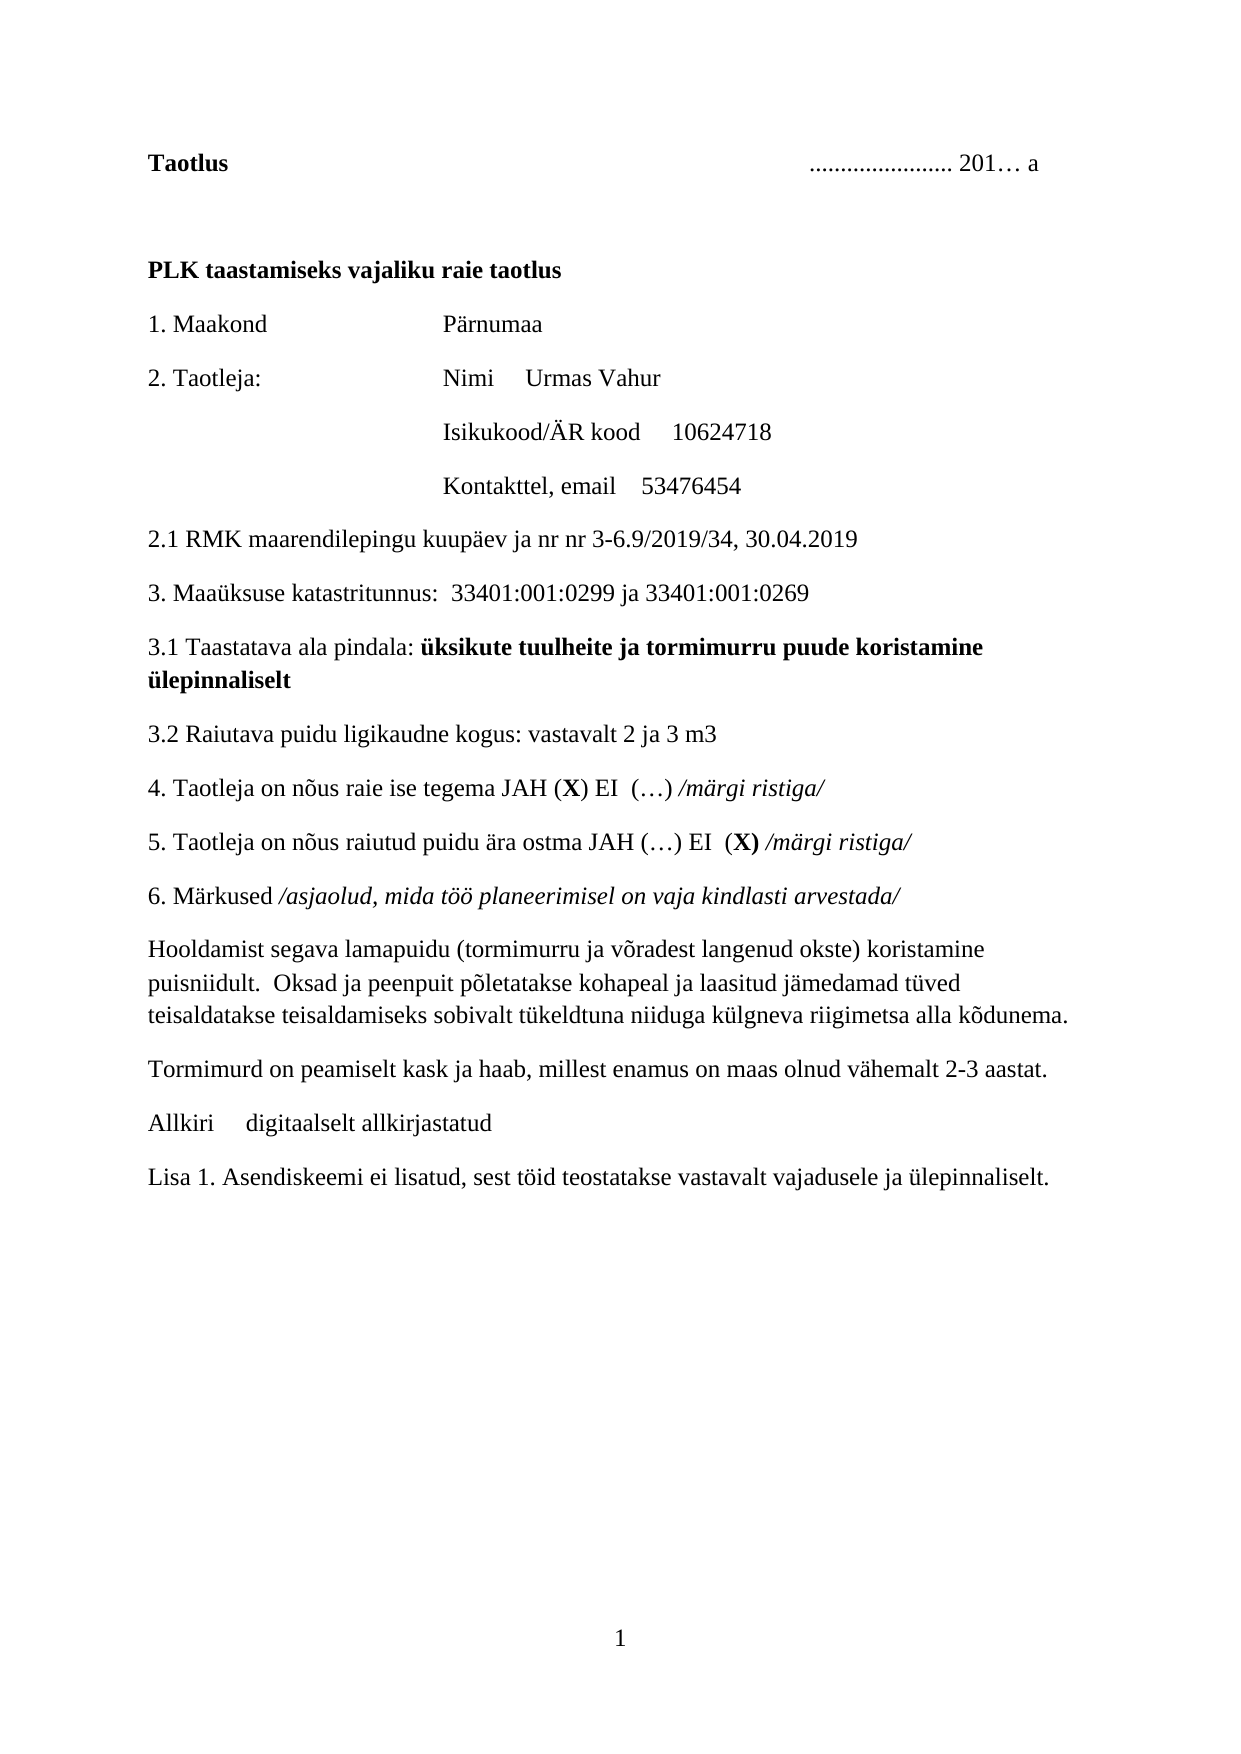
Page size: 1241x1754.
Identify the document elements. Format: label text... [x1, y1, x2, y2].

text 3.2 Raiutava puidu ligikaudne kogus: vastavalt 2 ja 3 m3 [148, 719, 1093, 748]
text 6. Märkused /asjaolud, mida töö planeerimisel on vaja kindlasti arvestada/ [148, 881, 1093, 909]
text 3. Maaüksuse katastritunnus: 33401:001:0299 ja 33401:001:0269 [148, 578, 1093, 607]
text Allkiri digitaalselt allkirjastatud [148, 1108, 1093, 1137]
text 5. Taotleja on nõus raiutud puidu ära ostma JAH (…) EI (X) /märgi ristiga/ [148, 827, 1093, 856]
text Taotlus ....................... 201… a [148, 148, 1093, 176]
text Isikukood/ÄR kood 10624718 [148, 417, 1093, 446]
text 2.1 RMK maarendilepingu kuupäev ja nr nr 3-6.9/2019/34, 30.04.2019 [148, 524, 1093, 553]
text Kontakttel, email 53476454 [148, 471, 1093, 499]
text 1. Maakond Pärnumaa [148, 309, 1093, 338]
text Lisa 1. Asendiskeemi ei lisatud, sest töid teostatakse vastavalt vajadusele ja ülepinnaliselt. [148, 1162, 1093, 1191]
text 3.1 Taastatava ala pindala: üksikute tuulheite ja tormimurru puude koristamine ülepinnaliselt [148, 632, 1093, 694]
text Tormimurd on peamiselt kask ja haab, millest enamus on maas olnud vähemalt 2-3 aastat. [148, 1054, 1093, 1083]
text PLK taastamiseks vajaliku raie taotlus [148, 255, 1093, 284]
text Hooldamist segava lamapuidu (tormimurru ja võradest langenud okste) koristamine puisniidult. Oksad ja peenpuit põletatakse kohapeal ja laasitud jämedamad tüved teisaldatakse teisaldamiseks sobivalt tükeldtuna niiduga külgneva riigimetsa alla kõdunema. [148, 934, 1093, 1029]
text 4. Taotleja on nõus raie ise tegema JAH (X) EI (…) /märgi ristiga/ [148, 773, 1093, 802]
text 2. Taotleja: Nimi Urmas Vahur [148, 363, 1093, 392]
